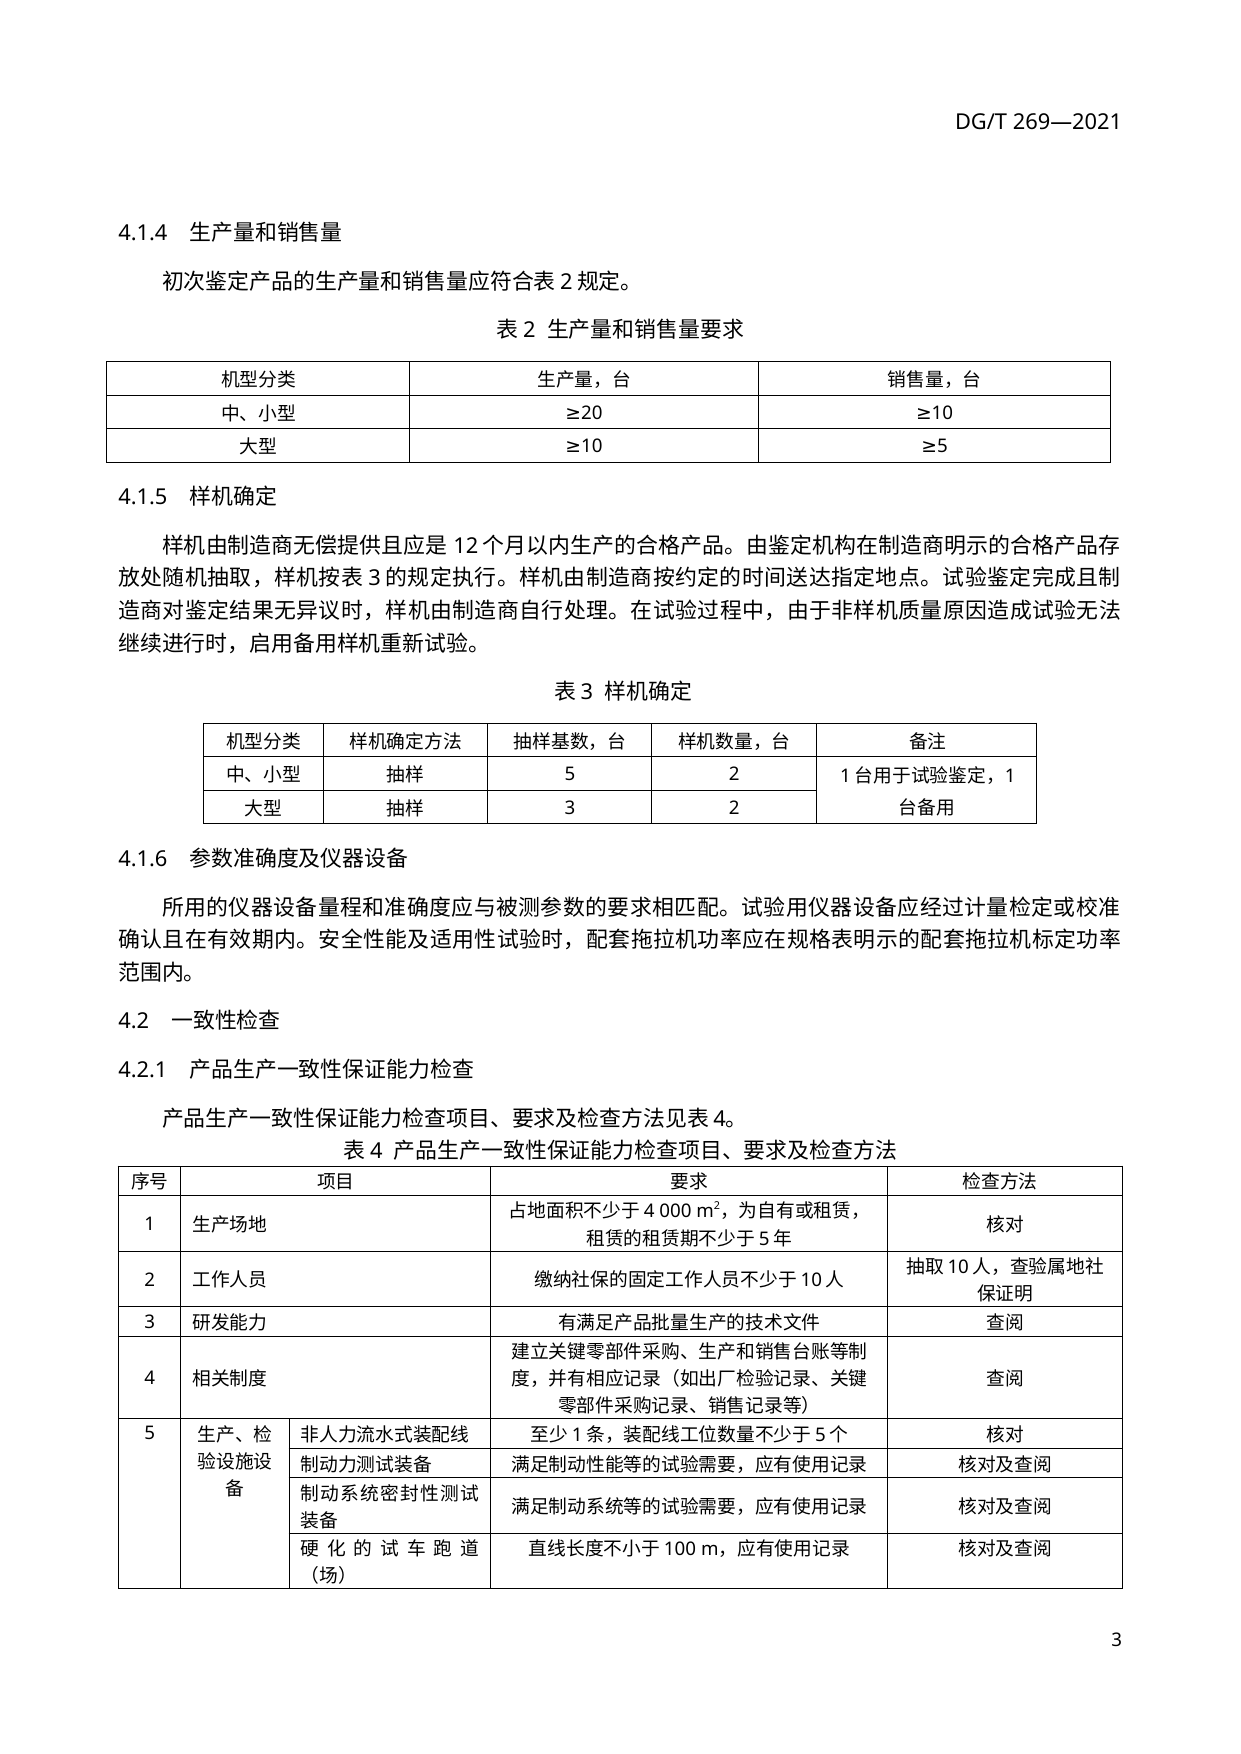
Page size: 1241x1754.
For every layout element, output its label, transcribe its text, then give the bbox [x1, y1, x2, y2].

table_header 机型分类 [204, 724, 323, 756]
table_header 样机确定方法 [324, 724, 487, 756]
table_cell ≥5 [759, 429, 1110, 462]
table_cell 查阅 [888, 1337, 1122, 1418]
table_header 备注 [817, 724, 1036, 756]
table_cell 制动系统密封性测试装备 [290, 1478, 490, 1533]
list 产品生产一致性保证能力检查 [118, 1052, 1122, 1084]
table_header 检查方法 [888, 1167, 1122, 1195]
table_header 销售量，台 [759, 362, 1110, 394]
list 样机确定 [118, 479, 1122, 511]
table_cell 工作人员 [181, 1252, 490, 1306]
table_cell 非人力流水式装配线 [290, 1419, 490, 1448]
table_header 样机数量，台 [652, 724, 816, 756]
table_cell 硬化的试车跑道（场） [290, 1534, 490, 1588]
table_cell 有满足产品批量生产的技术文件 [491, 1307, 887, 1336]
table_cell ≥20 [410, 396, 758, 428]
table_cell 3 [488, 791, 651, 823]
table_cell 1 [119, 1196, 180, 1251]
list 表4 产品生产一致性保证能力检查项目、要求及检查方法 [118, 1133, 1122, 1166]
table_cell 至少1条，装配线工位数量不少于5个 [491, 1419, 887, 1448]
table_cell 2 [652, 791, 816, 823]
table_cell 核对及查阅 [888, 1449, 1122, 1477]
list 表3 样机确定 [118, 674, 1122, 706]
table_cell 核对 [888, 1196, 1122, 1251]
table_cell 中、小型 [107, 396, 409, 428]
table_header 项目 [181, 1167, 490, 1195]
table_cell 生产场地 [181, 1196, 490, 1251]
list 产品生产一致性保证能力检查项目、要求及检查方法见表4。 [118, 1101, 1122, 1133]
table_header 抽样基数，台 [488, 724, 651, 756]
table_cell 核对及查阅 [888, 1478, 1122, 1533]
table_cell 抽样 [324, 791, 487, 823]
table_header 生产量，台 [410, 362, 758, 394]
table_cell 生产、检验设施设备 [181, 1419, 289, 1588]
table_cell 满足制动性能等的试验需要，应有使用记录 [491, 1449, 887, 1477]
table_cell 5 [119, 1419, 180, 1588]
table_cell 查阅 [888, 1307, 1122, 1336]
table_cell 缴纳社保的固定工作人员不少于10人 [491, 1252, 887, 1306]
list 参数准确度及仪器设备 [118, 841, 1122, 873]
table_cell 大型 [204, 791, 323, 823]
table_cell 抽取10人，查验属地社保证明 [888, 1252, 1122, 1306]
table_header 序号 [119, 1167, 180, 1195]
table_cell 5 [488, 757, 651, 790]
table_cell 中、小型 [204, 757, 323, 790]
table_cell 3 [119, 1307, 180, 1336]
table_cell 核对及查阅 [888, 1534, 1122, 1588]
table_cell 占地面积不少于4 000 m2，为自有或租赁，租赁的租赁期不少于5年 [491, 1196, 887, 1251]
text 样机由制造商无偿提供且应是12个月以内生产的合格产品。由鉴定机构在制造商明示的合格产品存放处随机抽取，样机按表3的规定执行。样机由制造商按约定的时间送达指定地点。试验鉴定完成且制造商对鉴定结果无异议时，样机由制造商自行处理。在试验过程中，由于非样机质量原因造成试验无法继续进行时，启用备用样机重新试验。 [118, 528, 1122, 658]
list 生产量和销售量 [118, 215, 1122, 247]
table_header 要求 [491, 1167, 887, 1195]
table_cell 核对 [888, 1419, 1122, 1448]
table_cell 2 [119, 1252, 180, 1306]
table_cell ≥10 [410, 429, 758, 462]
table_cell 建立关键零部件采购、生产和销售台账等制度，并有相应记录（如出厂检验记录、关键零部件采购记录、销售记录等） [491, 1337, 887, 1418]
list 一致性检查 [118, 1003, 1122, 1036]
table_cell 直线长度不小于100 m，应有使用记录 [491, 1534, 887, 1588]
table_cell 抽样 [324, 757, 487, 790]
table_cell 满足制动系统等的试验需要，应有使用记录 [491, 1478, 887, 1533]
table_cell 2 [652, 757, 816, 790]
list 表2 生产量和销售量要求 [118, 312, 1122, 345]
table_cell 1台用于试验鉴定，1台备用 [817, 757, 1036, 823]
table_cell 制动力测试装备 [290, 1449, 490, 1477]
table_header 机型分类 [107, 362, 409, 394]
table_cell ≥10 [759, 396, 1110, 428]
list 初次鉴定产品的生产量和销售量应符合表2规定。 [118, 263, 1122, 296]
text 所用的仪器设备量程和准确度应与被测参数的要求相匹配。试验用仪器设备应经过计量检定或校准确认且在有效期内。安全性能及适用性试验时，配套拖拉机功率应在规格表明示的配套拖拉机标定功率范围内。 [118, 889, 1122, 987]
table_cell 相关制度 [181, 1337, 490, 1418]
table_cell 研发能力 [181, 1307, 490, 1336]
table_cell 4 [119, 1337, 180, 1418]
table_cell 大型 [107, 429, 409, 462]
